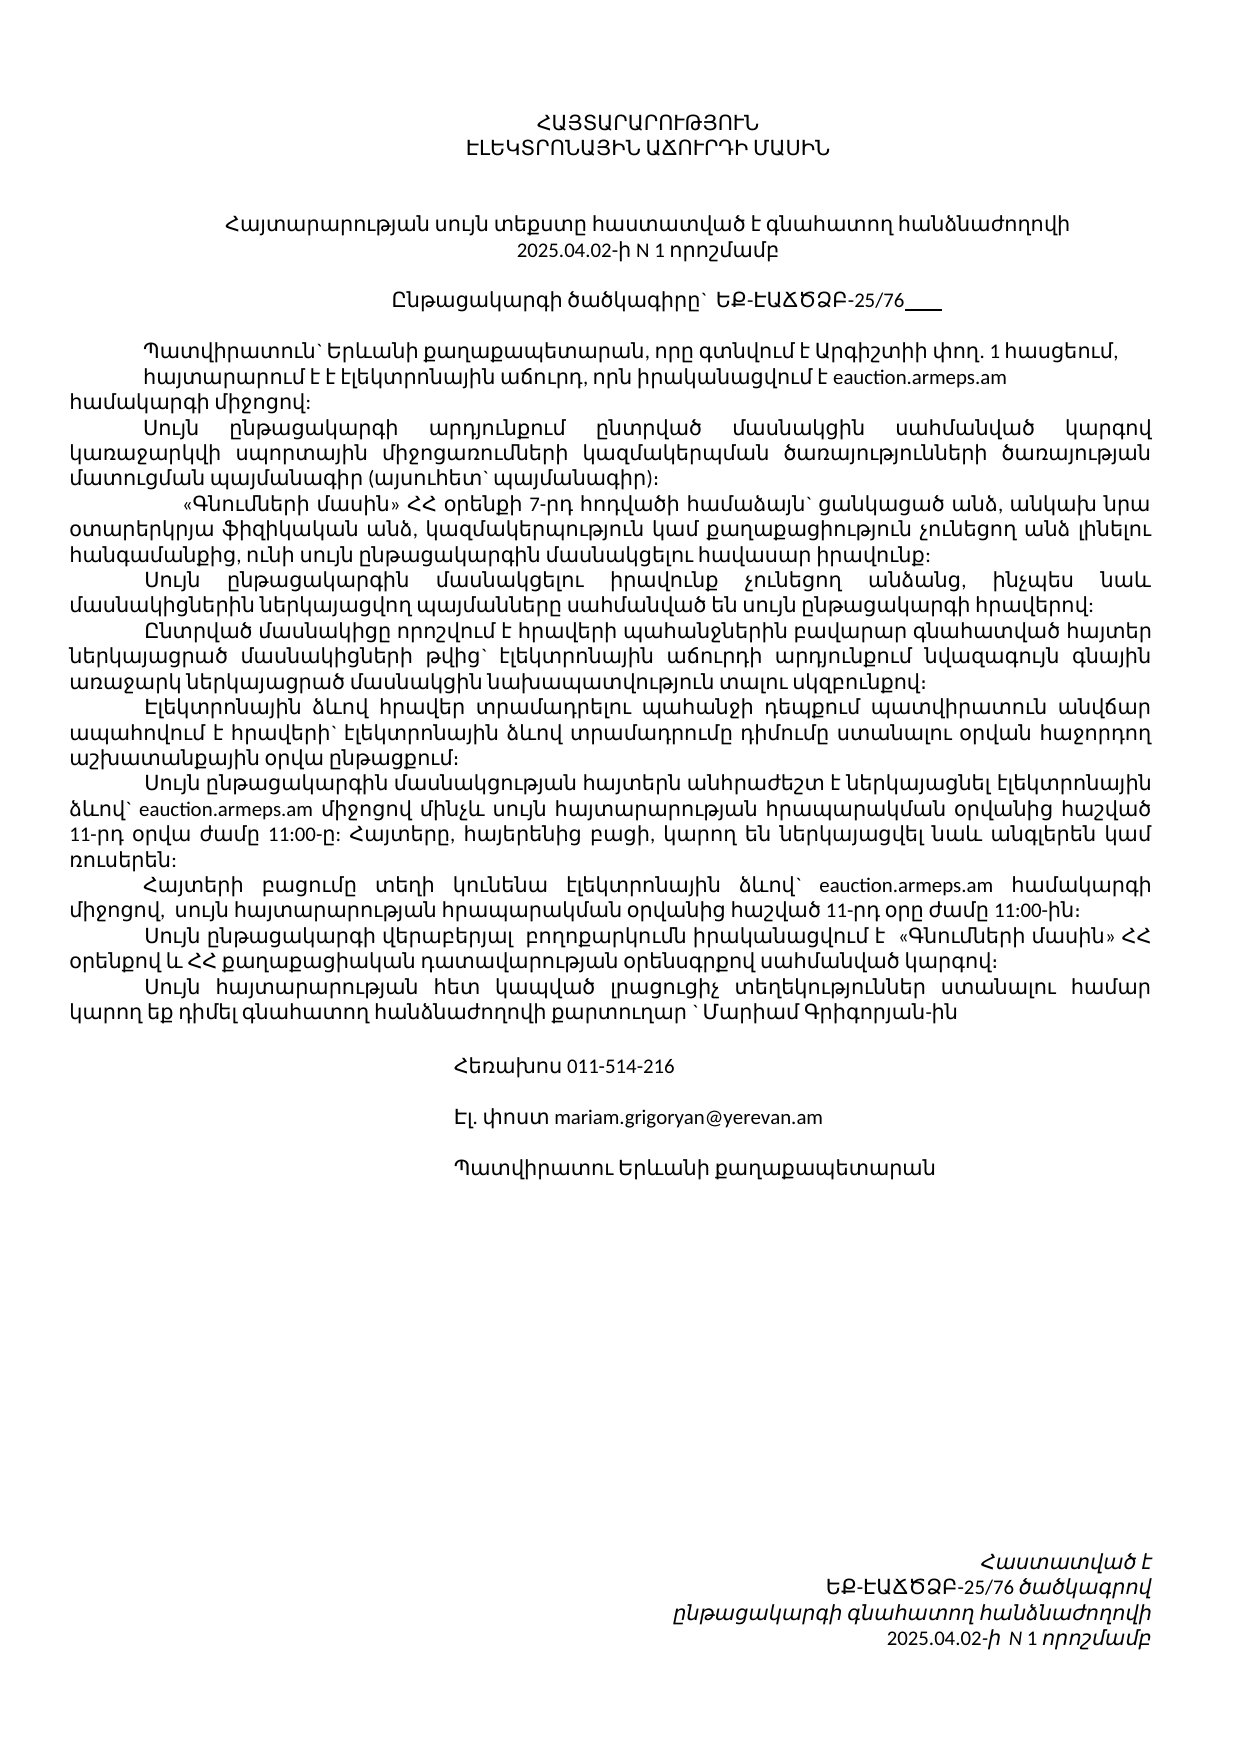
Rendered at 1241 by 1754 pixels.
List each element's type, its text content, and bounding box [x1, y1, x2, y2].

text Ընթացակարգի ծածկագիրը` ԵՔ-ԷԱՃԾՁԲ-25/76 [69, 288, 1152, 313]
text ԷԼԵԿՏՐՈՆԱՅԻՆ ԱՃՈՒՐԴԻ ՄԱՍԻՆ [69, 135, 1152, 161]
text 2025.04.02 -ի N 1 որոշմամբ [69, 1625, 1152, 1651]
text Հաստատված է [69, 1549, 1152, 1574]
text Սույն ընթացակարգի վերաբերյալ բողոքարկումն իրականացվում է «Գնումների մասին» ՀՀ օրենքով և ՀՀ քաղաքացիական դատավարության օրենսգրքով սահմանված կարգով։ [69, 923, 1152, 974]
text Սույն ընթացակարգի արդյունքում ընտրված մասնակցին սահմանված կարգով կառաջարկվի սպորտային միջոցառումների կազմակերպման ծառայությունների ծառայության մատուցման պայմանագիր (այսուհետ` պայմանագիր)։ [69, 415, 1152, 491]
text Հեռախոս 011-514-216 [69, 1053, 1152, 1078]
text Հայտերի բացումը տեղի կունենա էլեկտրոնային ձևով` eauction.armeps.am համակարգի միջոցով, սույն հայտարարության հրապարակման օրվանից հաշված 11-րդ օրը ժամը 11:00-ին։ [69, 872, 1152, 923]
text Պատվիրատու Երևանի քաղաքապետարան [69, 1155, 1152, 1180]
text Սույն ընթացակարգին մասնակցելու իրավունք չունեցող անձանց, ինչպես նաև մասնակիցներին ներկայացվող պայմանները սահմանված են սույն ընթացակարգի հրավերով: [69, 567, 1152, 618]
text Սույն հայտարարության հետ կապված լրացուցիչ տեղեկություններ ստանալու համար կարող եք դիմել գնահատող հանձնաժողովի քարտուղար ` Մարիամ Գրիգորյան-ին [69, 974, 1152, 1025]
text ընթացակարգի գնահատող հանձնաժողովի [69, 1600, 1152, 1625]
text «Գնումների մասին» ՀՀ օրենքի 7-րդ հոդվածի համաձայն` ցանկացած անձ, անկախ նրա օտարերկրյա ֆիզիկական անձ, կազմակերպություն կամ քաղաքացիություն չունեցող անձ լինելու հանգամանքից, ունի սույն ընթացակարգին մասնակցելու հավասար իրավունք: [69, 491, 1152, 567]
text Էլ. փոստ mariam.grigoryan@yerevan.am [69, 1104, 1152, 1129]
text Ընտրված մասնակիցը որոշվում է հրավերի պահանջներին բավարար գնահատված հայտեր ներկայացրած մասնակիցների թվից` էլեկտրոնային աճուրդի արդյունքում նվազագույն գնային առաջարկ ներկայացրած մասնակցին նախապատվություն տալու սկզբունքով։ [69, 618, 1152, 694]
text 2025.04.02 -ի N 1 որոշմամբ [69, 237, 1152, 262]
text հայտարարում է է էլեկտրոնային աճուրդ, որն իրականացվում է eauction.armeps.am համակարգի միջոցով: [69, 364, 1152, 415]
text Պատվիրատուն` Երևանի քաղաքապետարան, որը գտնվում է Արգիշտիի փող. 1 հասցեում, [69, 338, 1152, 364]
text ՀԱՅՏԱՐԱՐՈՒԹՅՈՒՆ [69, 110, 1152, 135]
text Հայտարարության սույն տեքստը հաստատված է գնահատող հանձնաժողովի [69, 211, 1152, 237]
text ԵՔ-ԷԱՃԾՁԲ-25/76 ծածկագրով [69, 1574, 1152, 1600]
text Սույն ընթացակարգին մասնակցության հայտերն անհրաժեշտ է ներկայացնել էլեկտրոնային ձևով` eauction.armeps.am միջոցով մինչև սույն հայտարարության հրապարակման օրվանից հաշված 11-րդ օրվա ժամը 11:00-ը: Հայտերը, հայերենից բացի, կարող են ներկայացվել նաև անգլերեն կամ ռուսերեն: [69, 771, 1152, 872]
text Էլեկտրոնային ձևով հրավեր տրամադրելու պահանջի դեպքում պատվիրատուն անվճար ապահովում է հրավերի` էլեկտրոնային ձևով տրամադրումը դիմումը ստանալու օրվան հաջորդող աշխատանքային օրվա ընթացքում։ [69, 694, 1152, 771]
